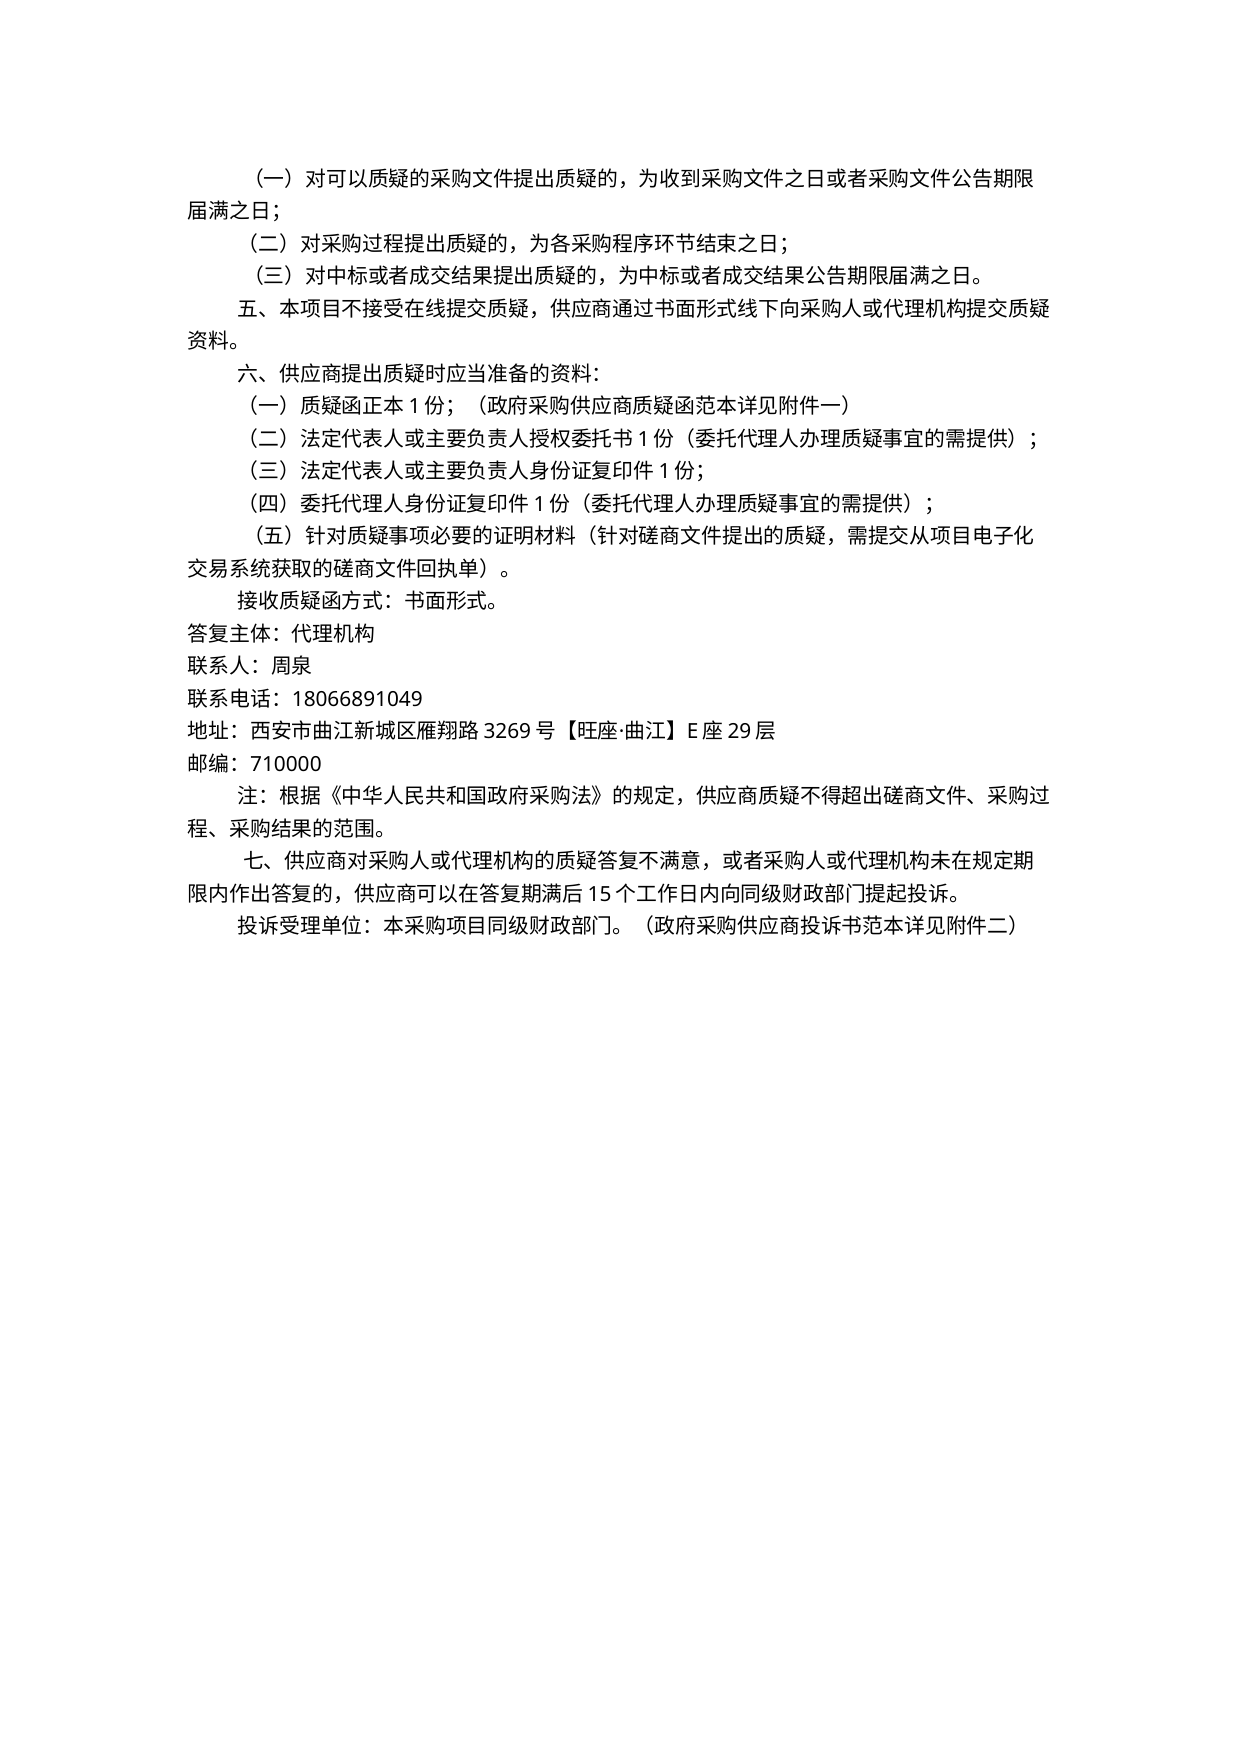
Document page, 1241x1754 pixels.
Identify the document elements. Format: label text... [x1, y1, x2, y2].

text 答复主体：代理机构 [187, 617, 1053, 649]
text 五、本项目不接受在线提交质疑，供应商通过书面形式线下向采购人或代理机构提交质疑资料。 [187, 292, 1053, 357]
text 邮编：710000 [187, 747, 1053, 779]
text （五）针对质疑事项必要的证明材料（针对磋商文件提出的质疑，需提交从项目电子化交易系统获取的磋商文件回执单）。 [187, 519, 1053, 584]
text （二）法定代表人或主要负责人授权委托书1份（委托代理人办理质疑事宜的需提供）； [187, 422, 1053, 454]
text 联系电话：18066891049 [187, 682, 1053, 714]
text 接收质疑函方式：书面形式。 [187, 584, 1053, 617]
text （二）对采购过程提出质疑的，为各采购程序环节结束之日； [187, 227, 1053, 259]
text （三）对中标或者成交结果提出质疑的，为中标或者成交结果公告期限届满之日。 [187, 259, 1053, 292]
text 投诉受理单位：本采购项目同级财政部门。（政府采购供应商投诉书范本详见附件二） [187, 909, 1053, 942]
text （一）对可以质疑的采购文件提出质疑的，为收到采购文件之日或者采购文件公告期限届满之日； [187, 162, 1053, 227]
text 联系人：周泉 [187, 649, 1053, 682]
text （四）委托代理人身份证复印件1份（委托代理人办理质疑事宜的需提供）； [187, 487, 1053, 519]
text （三）法定代表人或主要负责人身份证复印件1份； [187, 454, 1053, 487]
text 地址：西安市曲江新城区雁翔路3269号【旺座·曲江】E座29层 [187, 714, 1053, 747]
text 六、供应商提出质疑时应当准备的资料： [187, 357, 1053, 389]
text 七、供应商对采购人或代理机构的质疑答复不满意，或者采购人或代理机构未在规定期限内作出答复的，供应商可以在答复期满后15个工作日内向同级财政部门提起投诉。 [187, 844, 1053, 909]
text 注：根据《中华人民共和国政府采购法》的规定，供应商质疑不得超出磋商文件、采购过程、采购结果的范围。 [187, 779, 1053, 844]
text （一）质疑函正本1份；（政府采购供应商质疑函范本详见附件一） [187, 389, 1053, 422]
